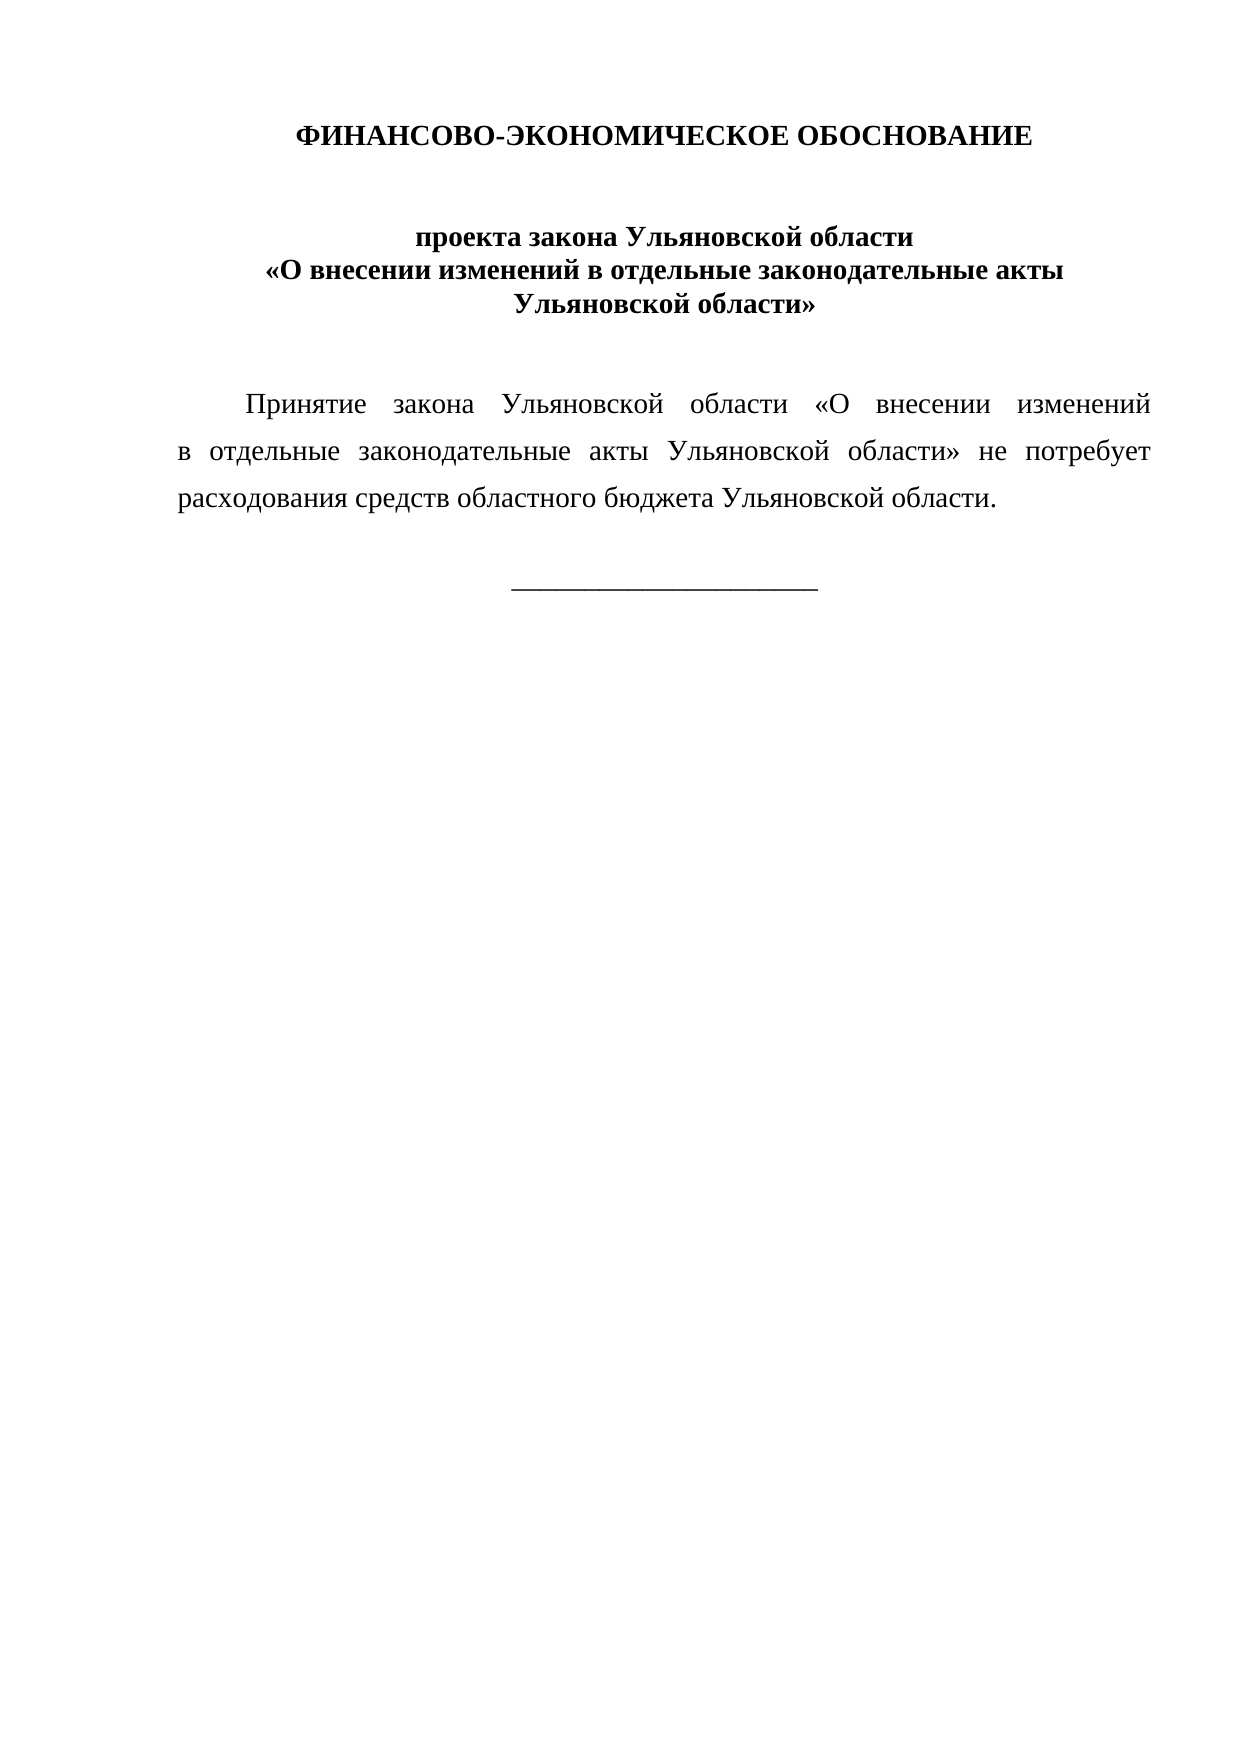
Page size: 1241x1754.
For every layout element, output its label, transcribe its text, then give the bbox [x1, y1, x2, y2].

text проекта закона Ульяновской области [177, 219, 1152, 252]
text _____________________ [177, 561, 1152, 594]
text «О внесении изменений в отдельные законодательные акты [177, 252, 1152, 286]
text Ульяновской области» [177, 286, 1152, 319]
text Финансово-экономическое обоснование [177, 118, 1152, 152]
text Принятие закона Ульяновской области «О внесении изменений в отдельные законодательные акты Ульяновской области» не потребует расходования средств областного бюджета Ульяновской области. [177, 386, 1152, 514]
